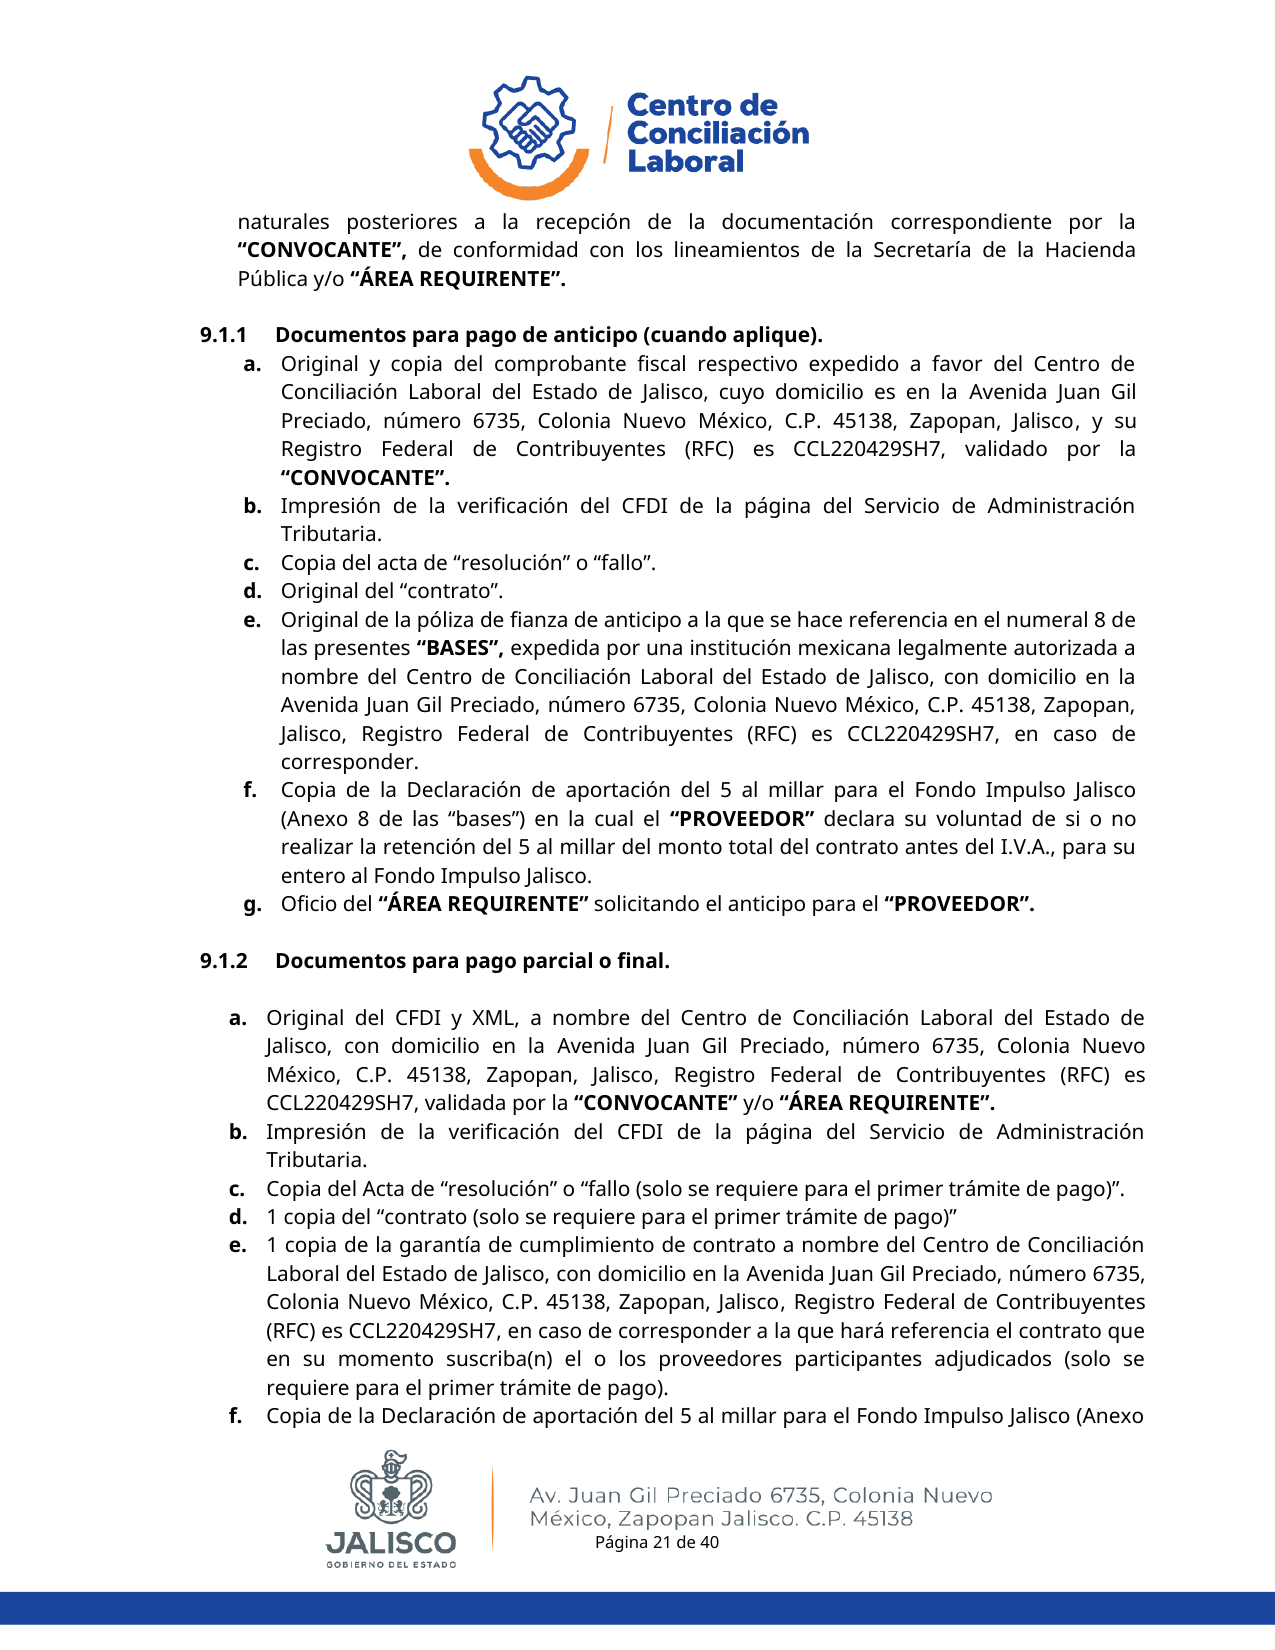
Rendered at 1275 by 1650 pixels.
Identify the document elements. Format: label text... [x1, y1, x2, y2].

list Impresión de la verificación del CFDI de la página del Servicio de Administración Tributaria. [228, 1117, 1146, 1174]
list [228, 1401, 1146, 1429]
list Original de la póliza de fianza de anticipo a la que se hace referencia en el numeral 8 de las presentes “BASES”, expedida por una institución mexicana legalmente autorizada a nombre del Centro de Conciliación Laboral del Estado de Jalisco, con domicilio en la Avenida Juan Gil Preciado, número 6735, Colonia Nuevo México, C.P. 45138, Zapopan, Jalisco, Registro Federal de Contribuyentes (RFC) es CCL220429SH7, en caso de corresponder. [243, 605, 1137, 776]
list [200, 207, 1137, 292]
picture [0, 3, 1275, 1650]
list 1 copia de la garantía de cumplimiento de contrato a nombre del Centro de Conciliación Laboral del Estado de Jalisco, con domicilio en la Avenida Juan Gil Preciado, número 6735, Colonia Nuevo México, C.P. 45138, Zapopan, Jalisco, Registro Federal de Contribuyentes (RFC) es CCL220429SH7, en caso de corresponder a la que hará referencia el contrato que en su momento suscriba(n) el o los proveedores participantes adjudicados (solo se requiere para el primer trámite de pago). [228, 1231, 1146, 1401]
list Copia del acta de “resolución” o “fallo”. [243, 548, 1137, 576]
list Original y copia del comprobante fiscal respectivo expedido a favor del Centro de Conciliación Laboral del Estado de Jalisco, cuyo domicilio es en la Avenida Juan Gil Preciado, número 6735, Colonia Nuevo México, C.P. 45138, Zapopan, Jalisco, y su Registro Federal de Contribuyentes (RFC) es CCL220429SH7, validado por la “CONVOCANTE”. [243, 349, 1137, 491]
list Oficio del “ÁREA REQUIRENTE” solicitando el anticipo para el “PROVEEDOR”. [243, 889, 1137, 918]
list Original del CFDI y XML, a nombre del Centro de Conciliación Laboral del Estado de Jalisco, con domicilio en la Avenida Juan Gil Preciado, número 6735, Colonia Nuevo México, C.P. 45138, Zapopan, Jalisco, Registro Federal de Contribuyentes (RFC) es CCL220429SH7, validada por la “CONVOCANTE” y/o “ÁREA REQUIRENTE”. [228, 1003, 1146, 1117]
list Impresión de la verificación del CFDI de la página del Servicio de Administración Tributaria. [243, 491, 1137, 548]
list Documentos para pago parcial o final. [200, 946, 1137, 974]
list 1 copia del “contrato (solo se requiere para el primer trámite de pago)” [228, 1202, 1146, 1231]
list Copia de la Declaración de aportación del 5 al millar para el Fondo Impulso Jalisco (Anexo 8 de las “bases”) en la cual el “PROVEEDOR” declara su voluntad de si o no realizar la retención del 5 al millar del monto total del contrato antes del I.V.A., para su entero al Fondo Impulso Jalisco. [243, 776, 1137, 889]
list Copia del Acta de “resolución” o “fallo (solo se requiere para el primer trámite de pago)”. [228, 1174, 1146, 1202]
list Original del “contrato”. [243, 576, 1137, 605]
list Documentos para pago de anticipo (cuando aplique). [200, 321, 1137, 349]
